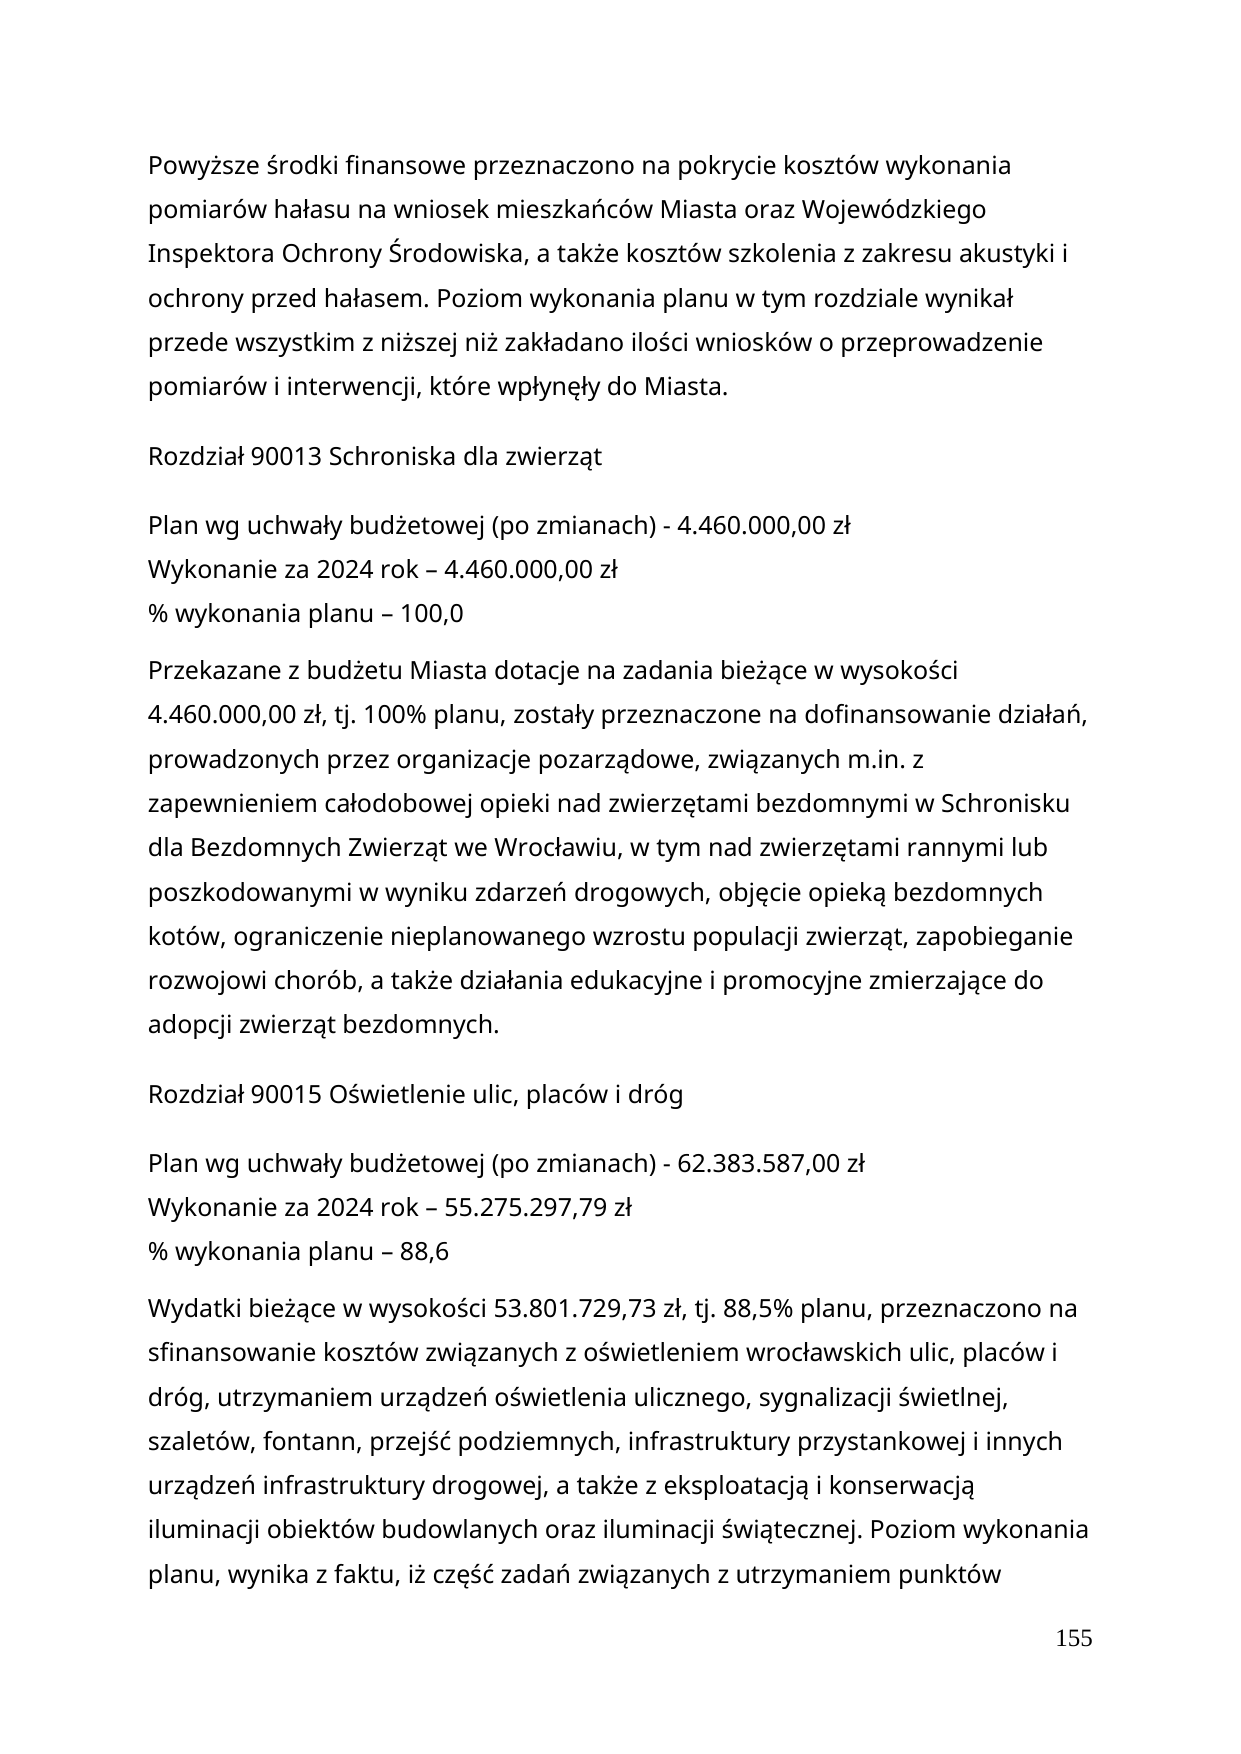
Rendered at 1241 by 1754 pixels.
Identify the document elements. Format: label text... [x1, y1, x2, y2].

text Przekazane z budżetu Miasta dotacje na zadania bieżące w wysokości 4.460.000,00 zł, tj. 100% planu, zostały przeznaczone na dofinansowanie działań, prowadzonych przez organizacje pozarządowe, związanych m.in. z zapewnieniem całodobowej opieki nad zwierzętami bezdomnymi w Schronisku dla Bezdomnych Zwierząt we Wrocławiu, w tym nad zwierzętami rannymi lub poszkodowanymi w wyniku zdarzeń drogowych, objęcie opieką bezdomnych kotów, ograniczenie nieplanowanego wzrostu populacji zwierząt, zapobieganie rozwojowi chorób, a także działania edukacyjne i promocyjne zmierzające do adopcji zwierząt bezdomnych. [148, 653, 1093, 1041]
text Powyższe środki finansowe przeznaczono na pokrycie kosztów wykonania pomiarów hałasu na wniosek mieszkańców Miasta oraz Wojewódzkiego Inspektora Ochrony Środowiska, a także kosztów szkolenia z zakresu akustyki i ochrony przed hałasem. Poziom wykonania planu w tym rozdziale wynikał przede wszystkim z niższej niż zakładano ilości wniosków o przeprowadzenie pomiarów i interwencji, które wpłynęły do Miasta. [148, 148, 1093, 403]
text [148, 1291, 1093, 1591]
text Plan wg uchwały budżetowej (po zmianach) - 4.460.000,00 zł [148, 507, 1093, 542]
text % wykonania planu – 100,0 [148, 596, 1093, 630]
text Wykonanie za 2024 rok – 4.460.000,00 zł [148, 552, 1093, 586]
text Plan wg uchwały budżetowej (po zmianach) - 62.383.587,00 zł [148, 1146, 1093, 1179]
text % wykonania planu – 88,6 [148, 1234, 1093, 1268]
text Rozdział 90015 Oświetlenie ulic, placów i dróg [148, 1076, 1093, 1110]
text Rozdział 90013 Schroniska dla zwierząt [148, 438, 1093, 472]
text Wykonanie za 2024 rok – 55.275.297,79 zł [148, 1190, 1093, 1224]
